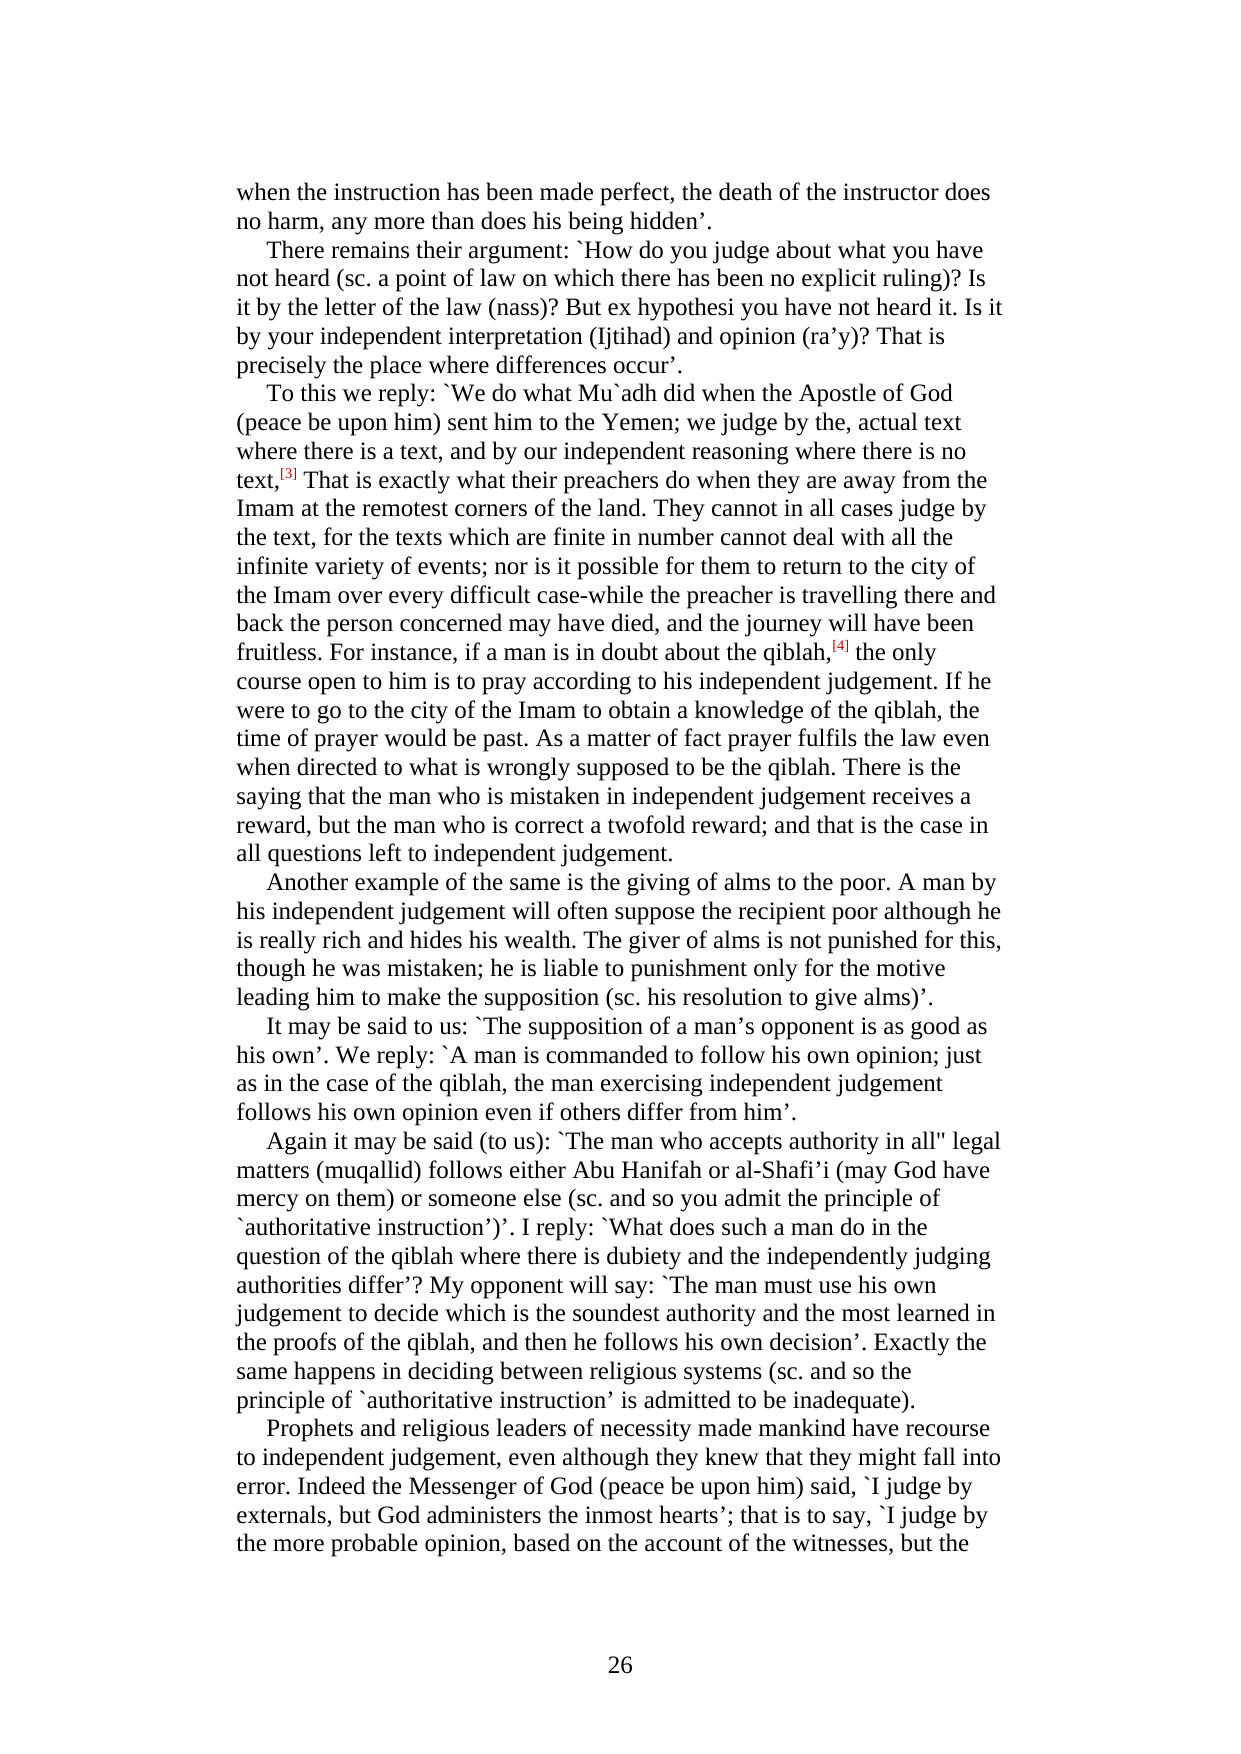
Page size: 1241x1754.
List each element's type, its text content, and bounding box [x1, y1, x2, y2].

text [236, 177, 1004, 235]
text To this we reply: `We do what Mu`adh did when the Apostle of God (peace be upon him) sent him to the Yemen; we judge by the, actual text where there is a text, and by our independent reasoning where there is no text,[3] That is exactly what their preachers do when they are away from the Imam at the remotest corners of the land. They cannot in all cases judge by the text, for the texts which are finite in number cannot deal with all the infinite variety of events; nor is it possible for them to return to the city of the Imam over every difficult case-while the preacher is travelling there and back the person concerned may have died, and the journey will have been fruitless. For instance, if a man is in doubt about the qiblah,[4] the only course open to him is to pray according to his independent judgement. If he were to go to the city of the Imam to obtain a knowledge of the qiblah, the time of prayer would be past. As a matter of fact prayer fulfils the law even when directed to what is wrongly supposed to be the qiblah. There is the saying that the man who is mistaken in independent judgement receives a reward, but the man who is correct a twofold reward; and that is the case in all questions left to independent judgement. [236, 378, 1004, 867]
text Again it may be said (to us): `The man who accepts authority in all" legal matters (muqallid) follows either Abu Hanifah or al-Shafi’i (may God have mercy on them) or someone else (sc. and so you admit the principle of `authoritative instruction’)’. I reply: `What does such a man do in the question of the qiblah where there is dubiety and the independently judging authorities differ’? My opponent will say: `The man must use his own judgement to decide which is the soundest authority and the most learned in the proofs of the qiblah, and then he follows his own decision’. Exactly the same happens in deciding between religious systems (sc. and so the principle of `authoritative instruction’ is admitted to be inadequate). [236, 1126, 1004, 1413]
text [236, 1413, 1004, 1557]
text It may be said to us: `The supposition of a man’s opponent is as good as his own’. We reply: `A man is commanded to follow his own opinion; just as in the case of the qiblah, the man exercising independent judgement follows his own opinion even if others differ from him’. [236, 1011, 1004, 1126]
text Another example of the same is the giving of alms to the poor. A man by his independent judgement will often suppose the recipient poor although he is really rich and hides his wealth. The giver of alms is not punished for this, though he was mistaken; he is liable to punishment only for the motive leading him to make the supposition (sc. his resolution to give alms)’. [236, 867, 1004, 1011]
text There remains their argument: `How do you judge about what you have not heard (sc. a point of law on which there has been no explicit ruling)? Is it by the letter of the law (nass)? But ex hypothesi you have not heard it. Is it by your independent interpretation (Ijtihad) and opinion (ra’y)? That is precisely the place where differences occur’. [236, 235, 1004, 378]
